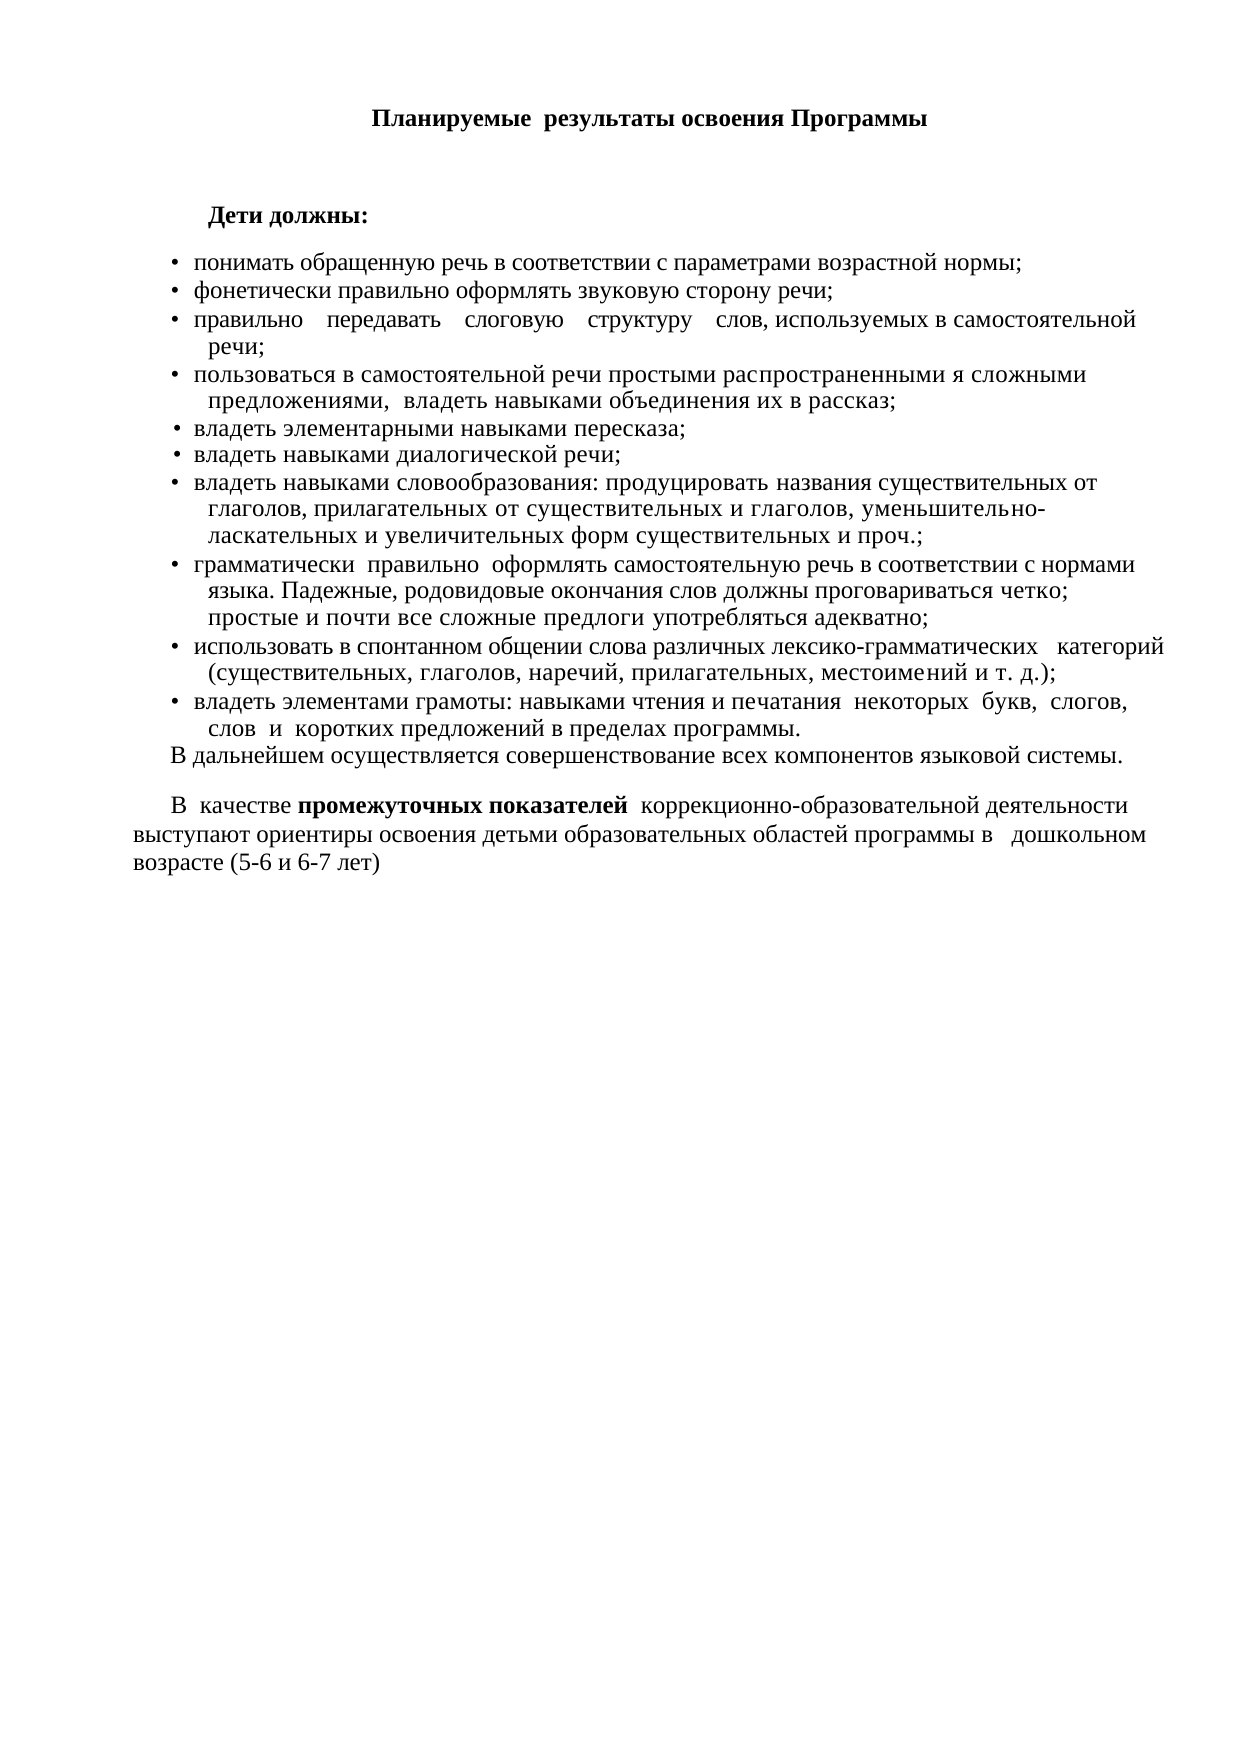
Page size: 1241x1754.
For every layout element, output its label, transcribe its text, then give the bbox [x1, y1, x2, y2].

list пользоваться в самостоятельной речи простыми распространенными я сложными предложениями, владеть навыками объединения их в рассказ; [170, 360, 1166, 414]
list владеть элементарными навыками пересказа; [173, 414, 1166, 441]
list владеть элементами грамоты: навыками чтения и печатания некоторых букв, слогов, слов и коротких предложений в пределах программы. [170, 689, 1166, 741]
list владеть навыками словообразования: продуцировать названия существительных от глаголов, прилагательных от существительных и глаголов, уменьшительно-ласкательных и увеличительных форм существительных и проч.; [170, 468, 1166, 549]
text Планируемые результаты освоения Программы [133, 103, 1166, 132]
text В качестве промежуточных показателей коррекционно-образовательной деятельности выступают ориентиры освоения детьми образовательных областей программы в дошкольном возрасте (5-6 и 6-7 лет) [133, 790, 1166, 876]
text Дети должны: [208, 203, 1166, 229]
list владеть навыками диалогической речи; [173, 441, 1166, 468]
list правильно передавать слоговую структуру слов, используемых в самостоятельной речи; [170, 306, 1166, 360]
list использовать в спонтанном общении слова различных лексико-грамматических категорий (существительных, глаголов, наречий, прилагательных, местоимений и т. д.); [170, 633, 1166, 686]
list понимать обращенную речь в соответствии с параметрами возрастной нормы; [170, 249, 1166, 275]
list фонетически правильно оформлять звуковую сторону речи; [170, 279, 1166, 303]
text В дальнейшем осуществляется совершенствование всех компонентов языковой системы. [134, 743, 1166, 769]
list грамматически правильно оформлять самостоятельную речь в соответствии с нормами языка. Падежные, родовидовые окончания слов должны проговариваться четко; простые и почти все сложные предлоги употребляться адекватно; [170, 552, 1166, 630]
